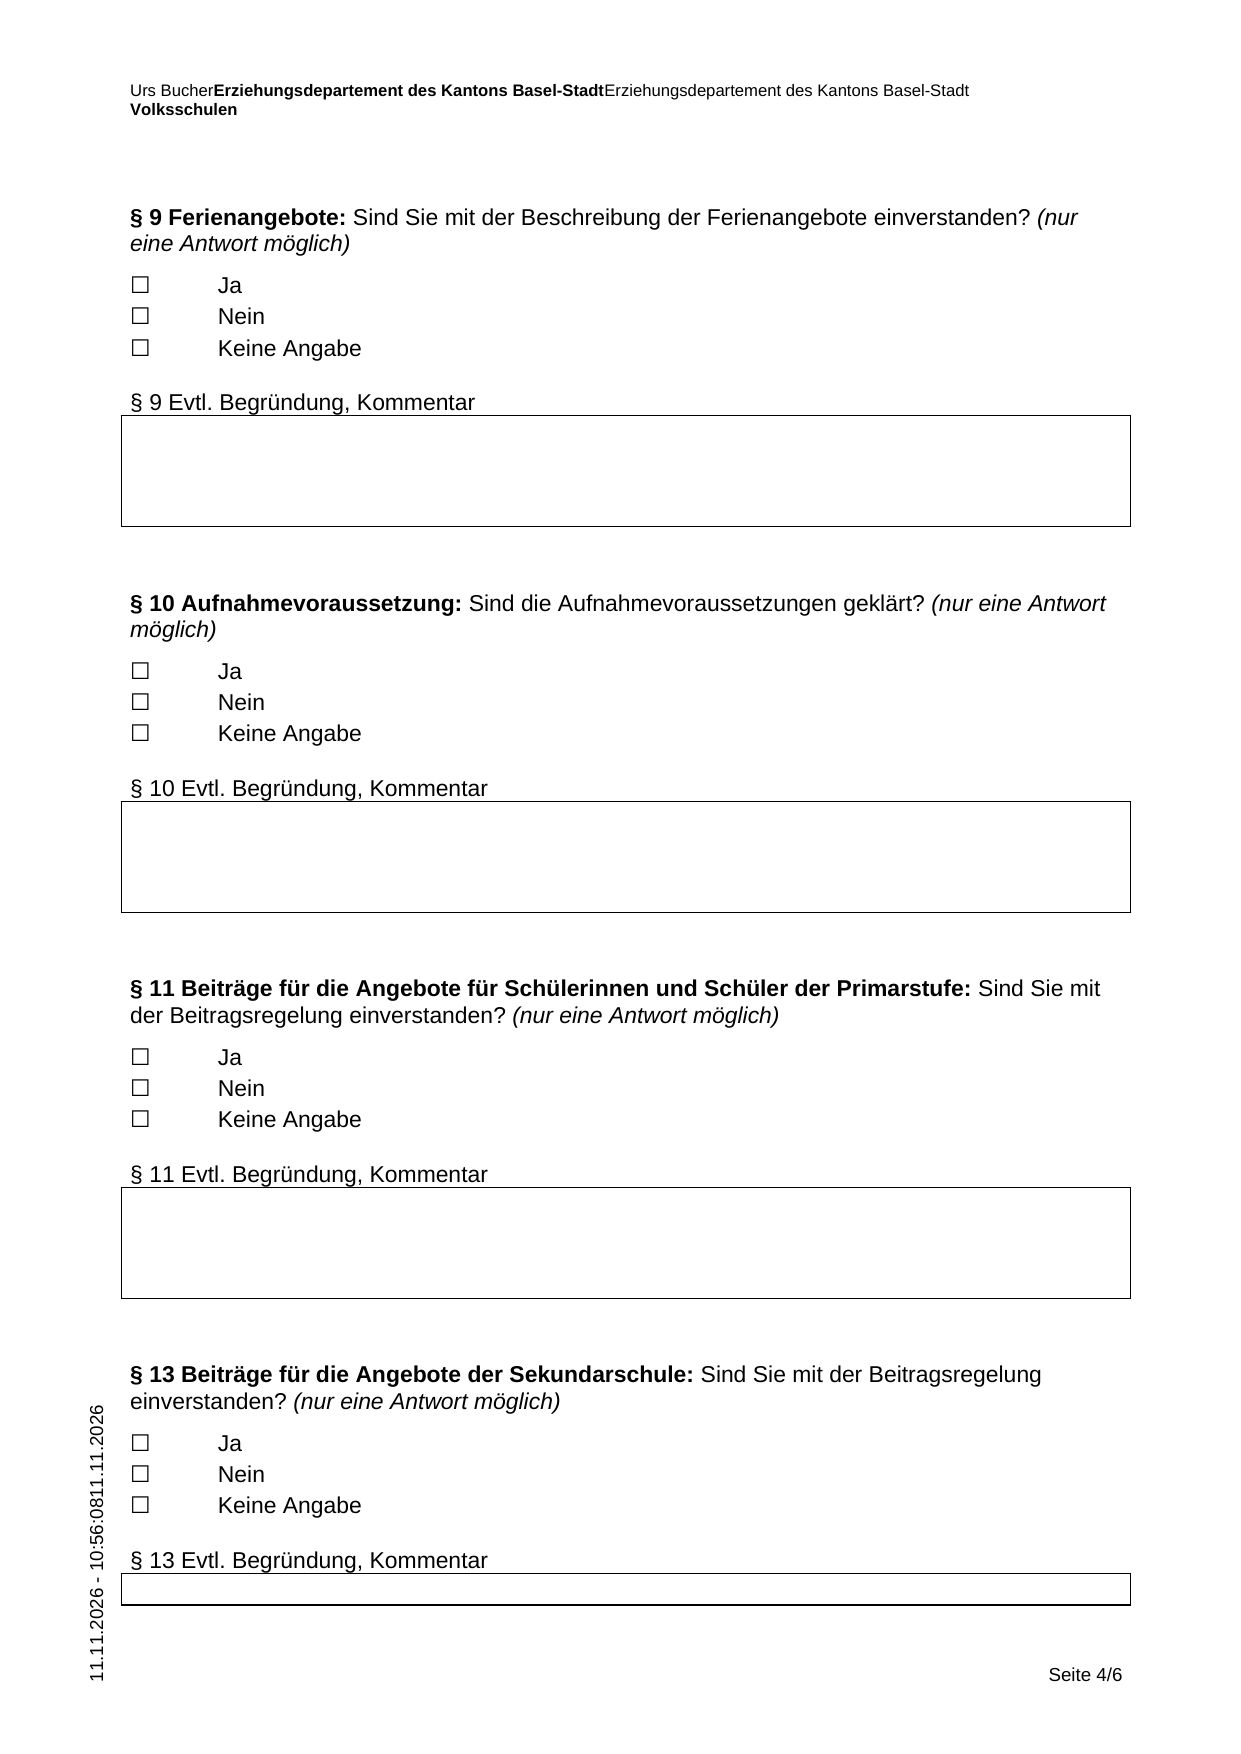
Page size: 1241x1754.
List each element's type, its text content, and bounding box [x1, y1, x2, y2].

text § 9 Evtl. Begründung, Kommentar [130, 389, 1122, 415]
text Nein [130, 300, 1122, 331]
text Keine Angabe [130, 1489, 1122, 1520]
text § 13 Beiträge für die Angebote der Sekundarschule: Sind Sie mit der Beitragsregelung einverstanden? (nur eine Antwort möglich) [130, 1361, 1122, 1414]
text Ja [130, 1426, 1122, 1458]
text § 13 Evtl. Begründung, Kommentar [130, 1547, 1122, 1573]
text § 11 Beiträge für die Angebote für Schülerinnen und Schüler der Primarstufe: Sind Sie mit der Beitragsregelung einverstanden? (nur eine Antwort möglich) [130, 975, 1122, 1028]
text § 9 Ferienangebote: Sind Sie mit der Beschreibung der Ferienangebote einverstanden? (nur eine Antwort möglich) [130, 204, 1122, 256]
text Ja [130, 655, 1122, 686]
text § 11 Evtl. Begründung, Kommentar [130, 1161, 1122, 1187]
text Keine Angabe [130, 717, 1122, 748]
text § 10 Evtl. Begründung, Kommentar [130, 775, 1122, 801]
text § 10 Aufnahmevoraussetzung: Sind die Aufnahmevoraussetzungen geklärt? (nur eine Antwort möglich) [130, 589, 1122, 642]
text Nein [130, 1458, 1122, 1489]
text Nein [130, 686, 1122, 717]
text Nein [130, 1072, 1122, 1103]
text Ja [130, 1041, 1122, 1072]
text Ja [130, 269, 1122, 300]
text Keine Angabe [130, 331, 1122, 363]
text Keine Angabe [130, 1103, 1122, 1134]
